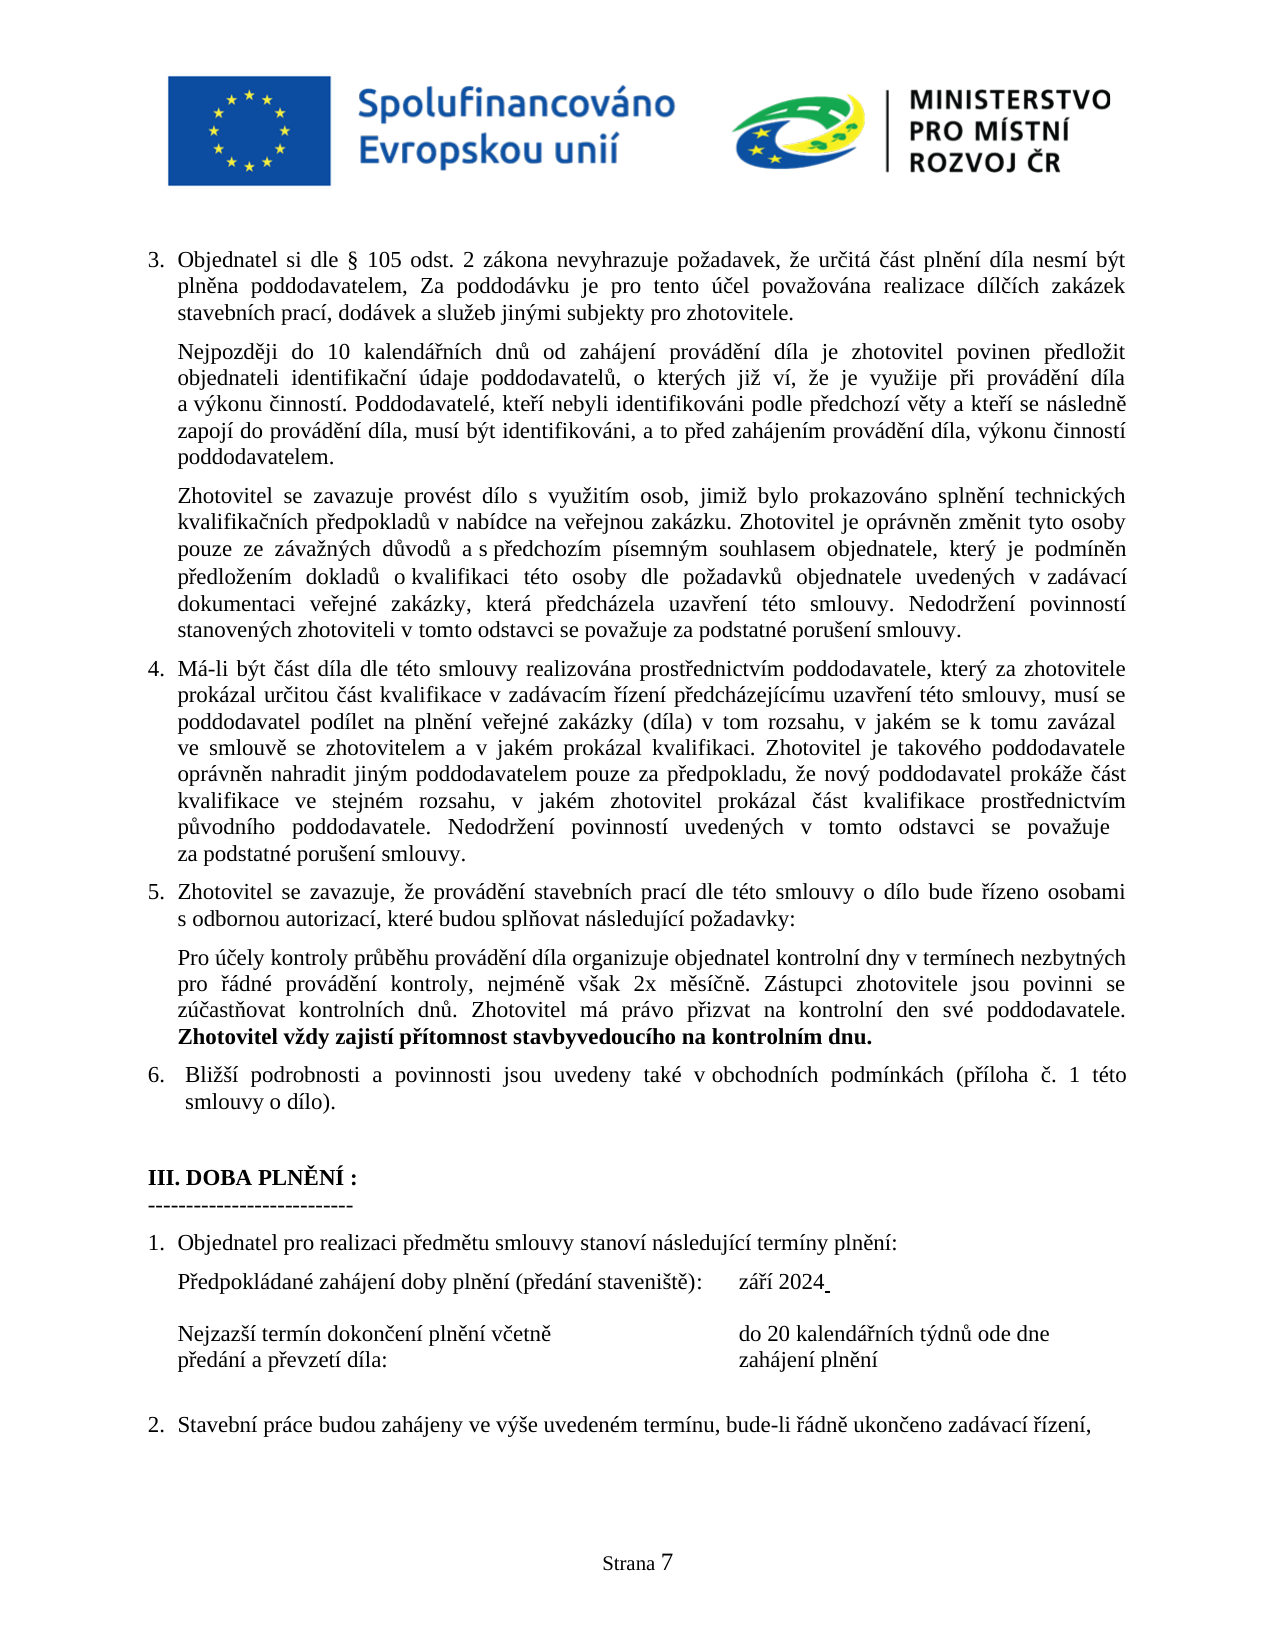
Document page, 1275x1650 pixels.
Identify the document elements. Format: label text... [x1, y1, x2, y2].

text předání a převzetí díla: zahájení plnění [177, 1346, 1127, 1372]
list Objednatel pro realizaci předmětu smlouvy stanoví následující termíny plnění: [148, 1229, 1127, 1256]
list Objednatel si dle § 105 odst. 2 zákona nevyhrazuje požadavek, že určitá část plnění díla nesmí být plněna poddodavatelem, Za poddodávku je pro tento účel považována realizace dílčích zakázek stavebních prací, dodávek a služeb jinými subjekty pro zhotovitele. [148, 246, 1127, 325]
text III. DOBA PLNĚNÍ : [148, 1164, 1137, 1191]
text Předpokládané zahájení doby plnění (předání staveniště): září 2024 [177, 1268, 1127, 1295]
picture [165, 73, 1111, 189]
list Zhotovitel se zavazuje provést dílo s využitím osob, jimiž bylo prokazováno splnění technických kvalifikačních předpokladů v nabídce na veřejnou zakázku. Zhotovitel je oprávněn změnit tyto osoby pouze ze závažných důvodů a s předchozím písemným souhlasem objednatele, který je podmíněn předložením dokladů o kvalifikaci této osoby dle požadavků objednatele uvedených v zadávací dokumentaci veřejné zakázky, která předcházela uzavření této smlouvy. Nedodržení povinností stanovených zhotoviteli v tomto odstavci se považuje za podstatné porušení smlouvy. [177, 482, 1127, 643]
text --------------------------- [148, 1191, 1127, 1217]
text Pro účely kontroly průběhu provádění díla organizuje objednatel kontrolní dny v termínech nezbytných pro řádné provádění kontroly, nejméně však 2x měsíčně. Zástupci zhotovitele jsou povinni se zúčastňovat kontrolních dnů. Zhotovitel má právo přizvat na kontrolní den své poddodavatele. Zhotovitel vždy zajistí přítomnost stavbyvedoucího na kontrolním dnu. [177, 944, 1127, 1049]
list Zhotovitel se zavazuje, že provádění stavebních prací dle této smlouvy o dílo bude řízeno osobami s odbornou autorizací, které budou splňovat následující požadavky: [148, 878, 1127, 931]
text Nejzazší termín dokončení plnění včetně do 20 kalendářních týdnů ode dne [177, 1320, 1127, 1346]
list Bližší podrobnosti a povinnosti jsou uvedeny také v obchodních podmínkách (příloha č. 1 této smlouvy o dílo). [148, 1062, 1127, 1114]
list Má-li být část díla dle této smlouvy realizována prostřednictvím poddodavatele, který za zhotovitele prokázal určitou část kvalifikace v zadávacím řízení předcházejícímu uzavření této smlouvy, musí se poddodavatel podílet na plnění veřejné zakázky (díla) v tom rozsahu, v jakém se k tomu zavázal ve smlouvě se zhotovitelem a v jakém prokázal kvalifikaci. Zhotovitel je takového poddodavatele oprávněn nahradit jiným poddodavatelem pouze za předpokladu, že nový poddodavatel prokáže část kvalifikace ve stejném rozsahu, v jakém zhotovitel prokázal část kvalifikace prostřednictvím původního poddodavatele. Nedodržení povinností uvedených v tomto odstavci se považuje za podstatné porušení smlouvy. [148, 655, 1127, 866]
list Stavební práce budou zahájeny ve výše uvedeném termínu, bude-li řádně ukončeno zadávací řízení, [148, 1411, 1127, 1438]
list Nejpozději do 10 kalendářních dnů od zahájení provádění díla je zhotovitel povinen předložit objednateli identifikační údaje poddodavatelů, o kterých již ví, že je využije při provádění díla a výkonu činností. Poddodavatelé, kteří nebyli identifikováni podle předchozí věty a kteří se následně zapojí do provádění díla, musí být identifikováni, a to před zahájením provádění díla, výkonu činností poddodavatelem. [177, 338, 1127, 469]
